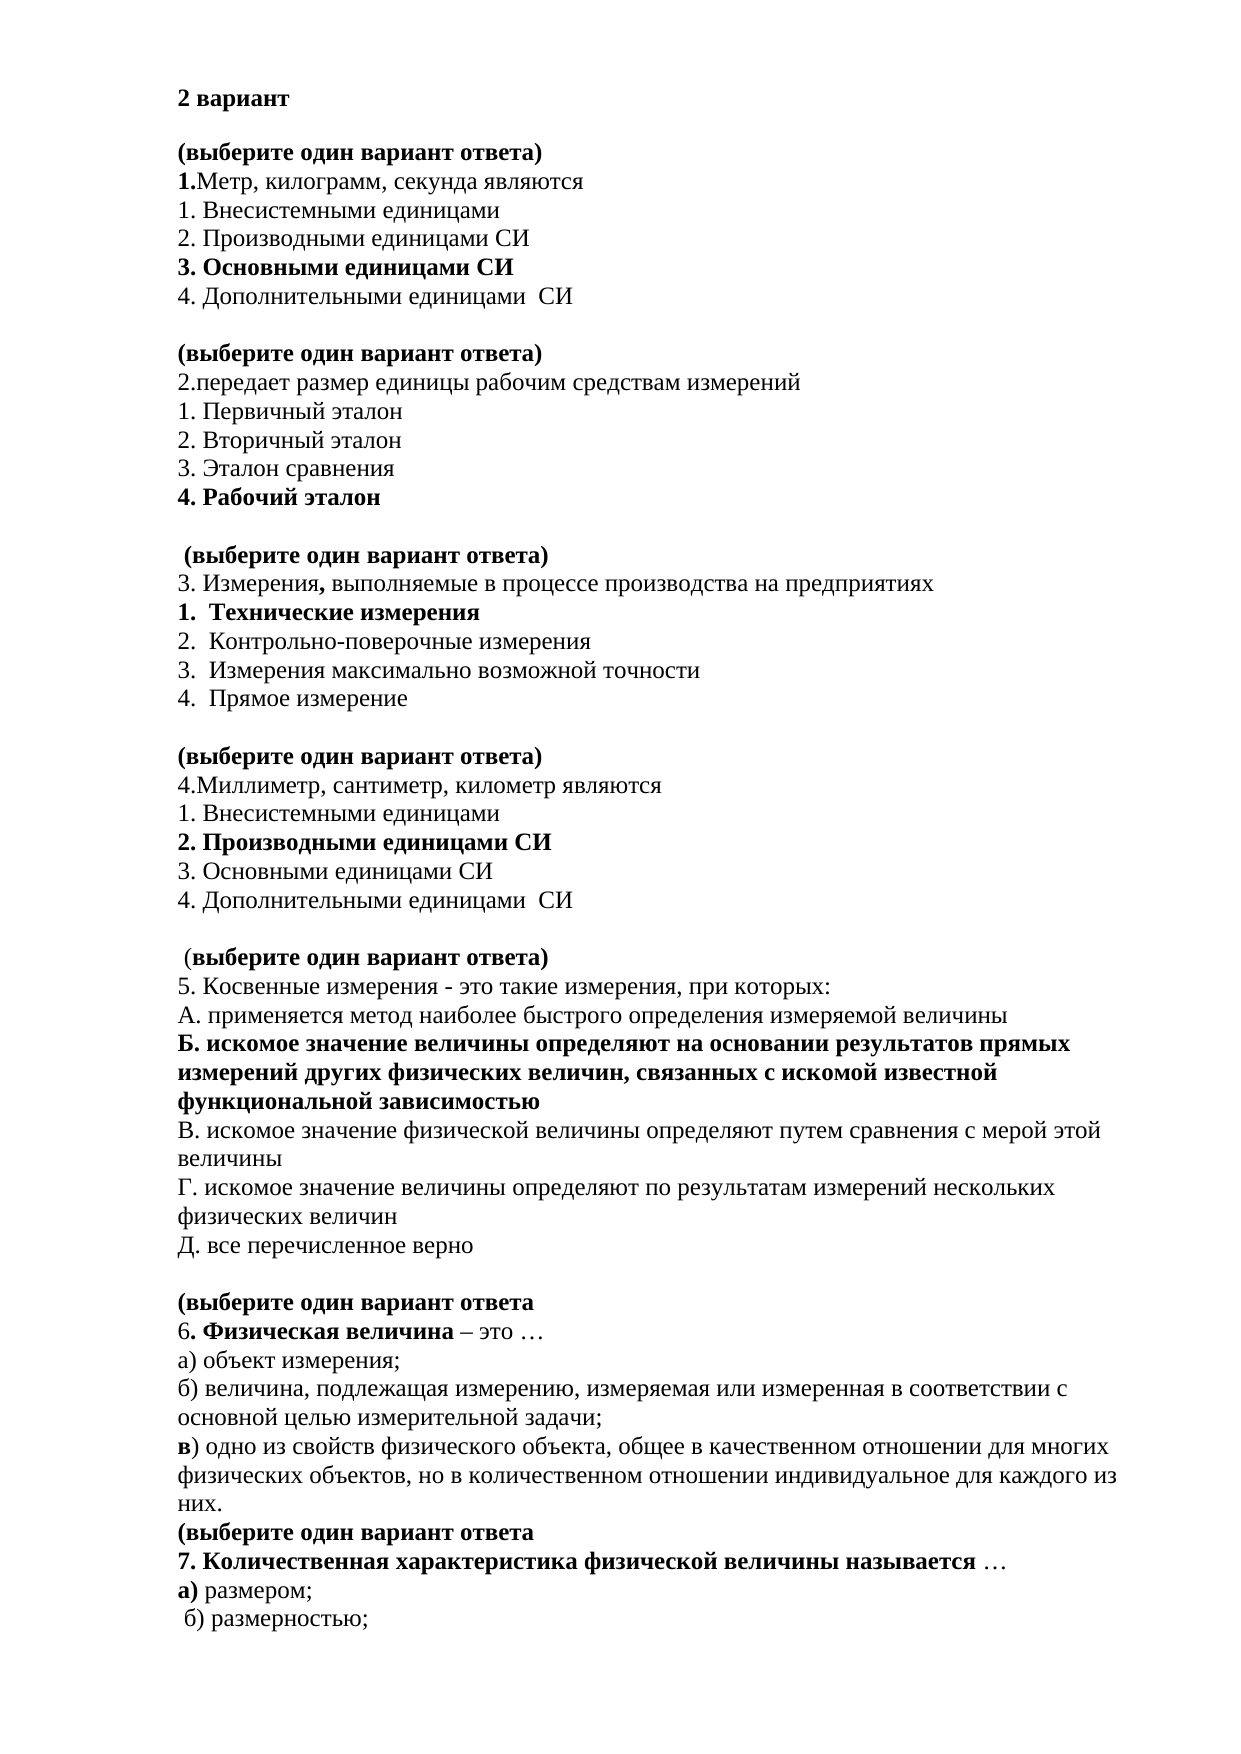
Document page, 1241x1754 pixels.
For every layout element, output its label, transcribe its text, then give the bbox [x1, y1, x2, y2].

text 2. Производными единицами СИ [177, 223, 1152, 252]
text 1.Метр, килограмм, секунда являются [177, 166, 1152, 195]
text 1. Внесистемными единицами [177, 195, 1152, 223]
text (выберите один вариант ответа) [177, 338, 1152, 367]
text в) одно из свойств физического объекта, общее в качественном отношении для многих физических объектов, но в количественном отношении индивидуальное для каждого из них. [177, 1431, 1152, 1517]
text 5. Косвенные измерения - это такие измерения, при которых: [177, 971, 1152, 1000]
text (выберите один вариант ответа [177, 1517, 1152, 1546]
text 2.передает размер единицы рабочим средствам измерений [177, 367, 1152, 396]
text 3. Основными единицами СИ [177, 252, 1152, 281]
text (выберите один вариант ответа) [177, 137, 1152, 166]
text 3. Эталон сравнения [177, 453, 1152, 482]
text а) объект измерения; [177, 1345, 1152, 1373]
text 3. Основными единицами СИ [177, 856, 1152, 885]
text 4.Миллиметр, сантиметр, километр являются [177, 770, 1152, 798]
text 4. Прямое измерение [177, 683, 1152, 712]
text 3. Измерения максимально возможной точности [177, 655, 1152, 683]
text 6. Физическая величина – это … [177, 1316, 1152, 1345]
text 1. Технические измерения [177, 597, 1152, 626]
text 4. Дополнительными единицами СИ [177, 885, 1152, 913]
text (выберите один вариант ответа) [177, 942, 1152, 971]
text 3. Измерения, выполняемые в процессе производства на предприятиях [177, 568, 1152, 597]
text 4. Дополнительными единицами СИ [177, 281, 1152, 310]
text (выберите один вариант ответа [177, 1287, 1152, 1316]
text 1. Внесистемными единицами [177, 798, 1152, 827]
text (выберите один вариант ответа) [177, 540, 1152, 568]
text б) размерностью; [177, 1603, 1152, 1632]
text А. применяется метод наиболее быстрого определения измеряемой величины Б. искомое значение величины определяют на основании результатов прямых измерений других физических величин, связанных с искомой известной функциональной зависимостью В. искомое значение физической величины определяют путем сравнения с мерой этой величины Г. искомое значение величины определяют по результатам измерений нескольких физических величин Д. все перечисленное верно [177, 1000, 1152, 1258]
text а) размером; [177, 1575, 1152, 1603]
text (выберите один вариант ответа) [177, 741, 1152, 770]
text б) величина, подлежащая измерению, измеряемая или измеренная в соответствии с основной целью измерительной задачи; [177, 1373, 1152, 1431]
text 2. Производными единицами СИ [177, 827, 1152, 856]
text 2 вариант [177, 83, 1152, 112]
text 4. Рабочий эталон [177, 482, 1152, 511]
text 1. Первичный эталон [177, 396, 1152, 425]
text 2. Контрольно-поверочные измерения [177, 626, 1152, 655]
text 7. Количественная характеристика физической величины называется … [177, 1546, 1152, 1575]
text 2. Вторичный эталон [177, 425, 1152, 453]
